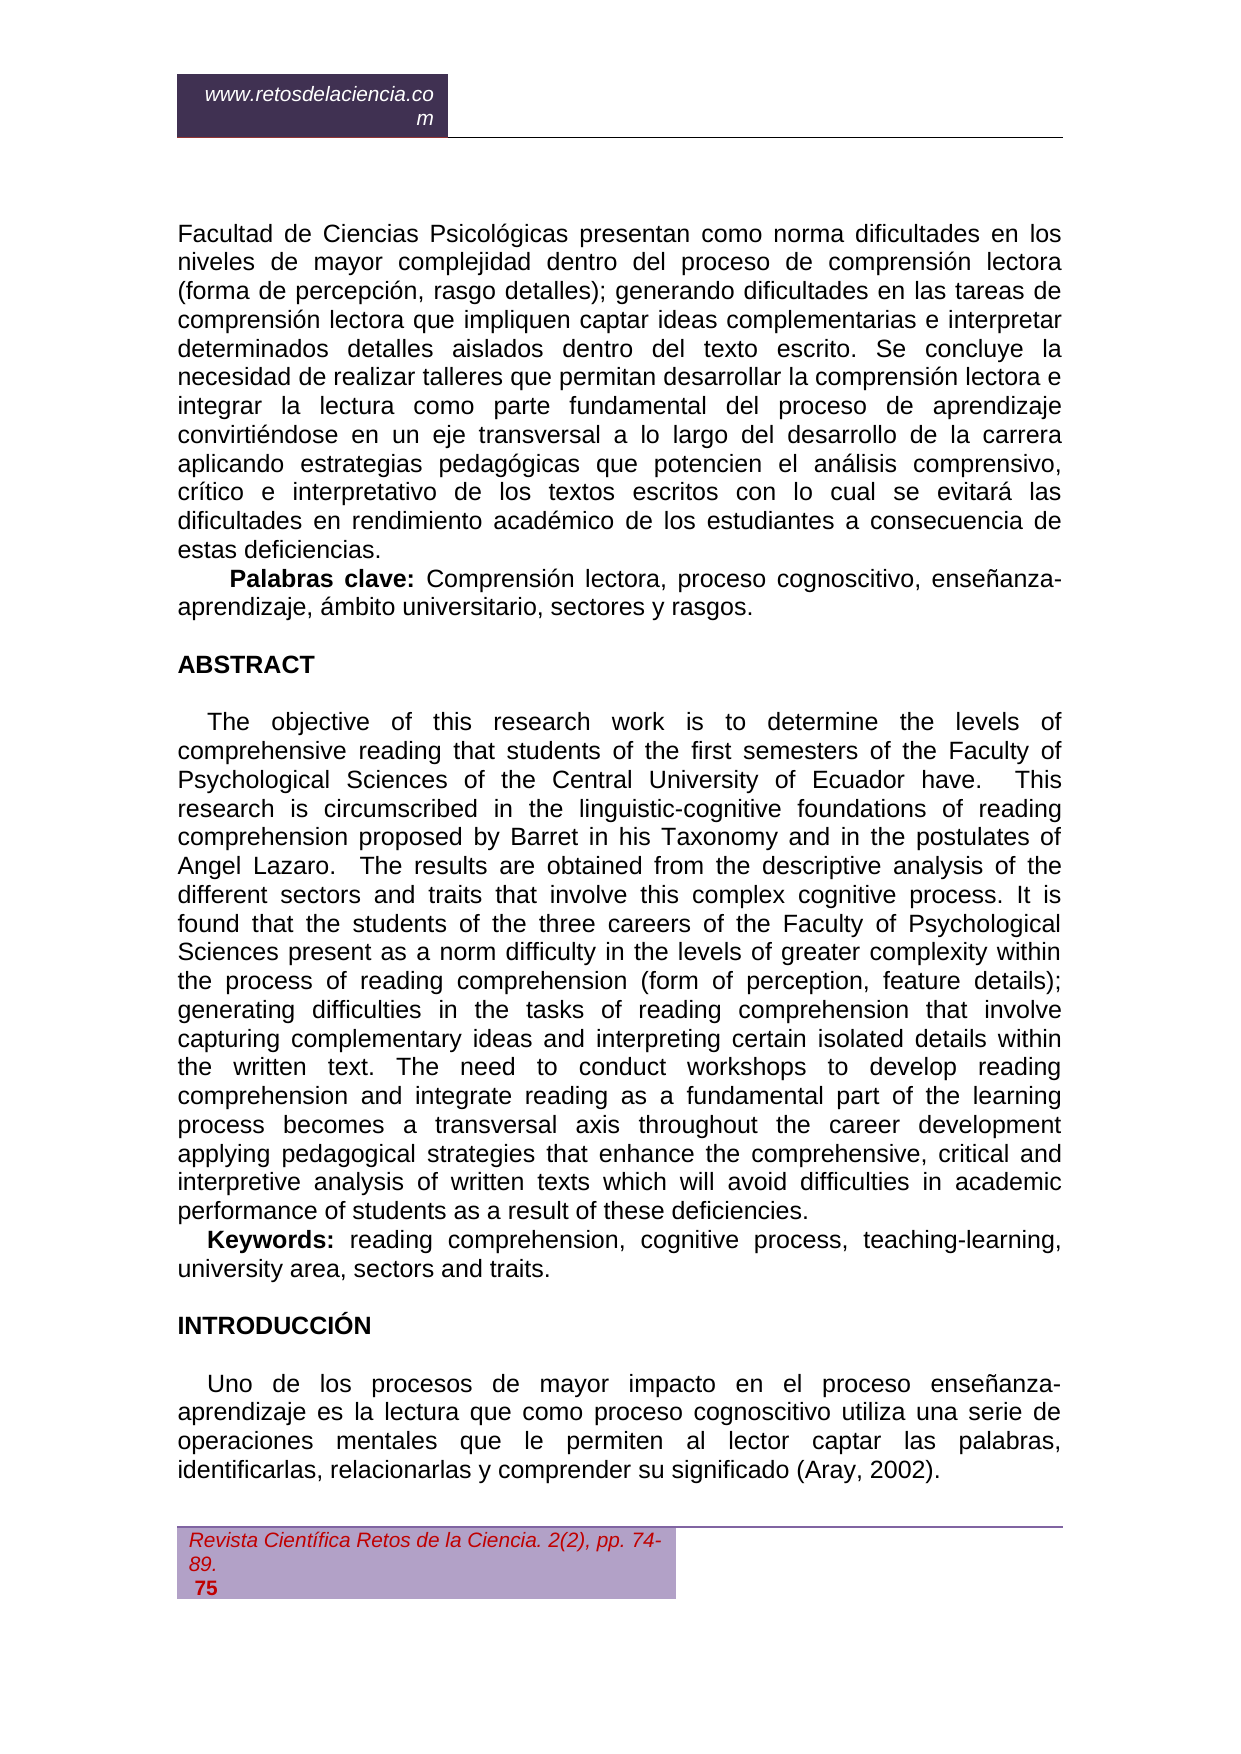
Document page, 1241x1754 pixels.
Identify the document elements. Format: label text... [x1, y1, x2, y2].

text INTRODUCCIÓN [177, 1311, 1063, 1340]
text ABSTRACT [177, 650, 1063, 678]
text The objective of this research work is to determine the levels of comprehensive reading that students of the first semesters of the Faculty of Psychological Sciences of the Central University of Ecuador have. This research is circumscribed in the linguistic-cognitive foundations of reading comprehension proposed by Barret in his Taxonomy and in the postulates of Angel Lazaro. The results are obtained from the descriptive analysis of the different sectors and traits that involve this complex cognitive process. It is found that the students of the three careers of the Faculty of Psychological Sciences present as a norm difficulty in the levels of greater complexity within the process of reading comprehension (form of perception, feature details); generating difficulties in the tasks of reading comprehension that involve capturing complementary ideas and interpreting certain isolated details within the written text. The need to conduct workshops to develop reading comprehension and integrate reading as a fundamental part of the learning process becomes a transversal axis throughout the career development applying pedagogical strategies that enhance the comprehensive, critical and interpretive analysis of written texts which will avoid difficulties in academic performance of students as a result of these deficiencies. [177, 707, 1063, 1225]
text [177, 218, 1063, 563]
text Keywords: reading comprehension, cognitive process, teaching-learning, university area, sectors and traits. [177, 1225, 1063, 1282]
text Palabras clave: Comprensión lectora, proceso cognoscitivo, enseñanza-aprendizaje, ámbito universitario, sectores y rasgos. [177, 563, 1063, 621]
text Uno de los procesos de mayor impacto en el proceso enseñanza-aprendizaje es la lectura que como proceso cognoscitivo utiliza una serie de operaciones mentales que le permiten al lector captar las palabras, identificarlas, relacionarlas y comprender su significado (Aray, 2002). [177, 1368, 1063, 1483]
